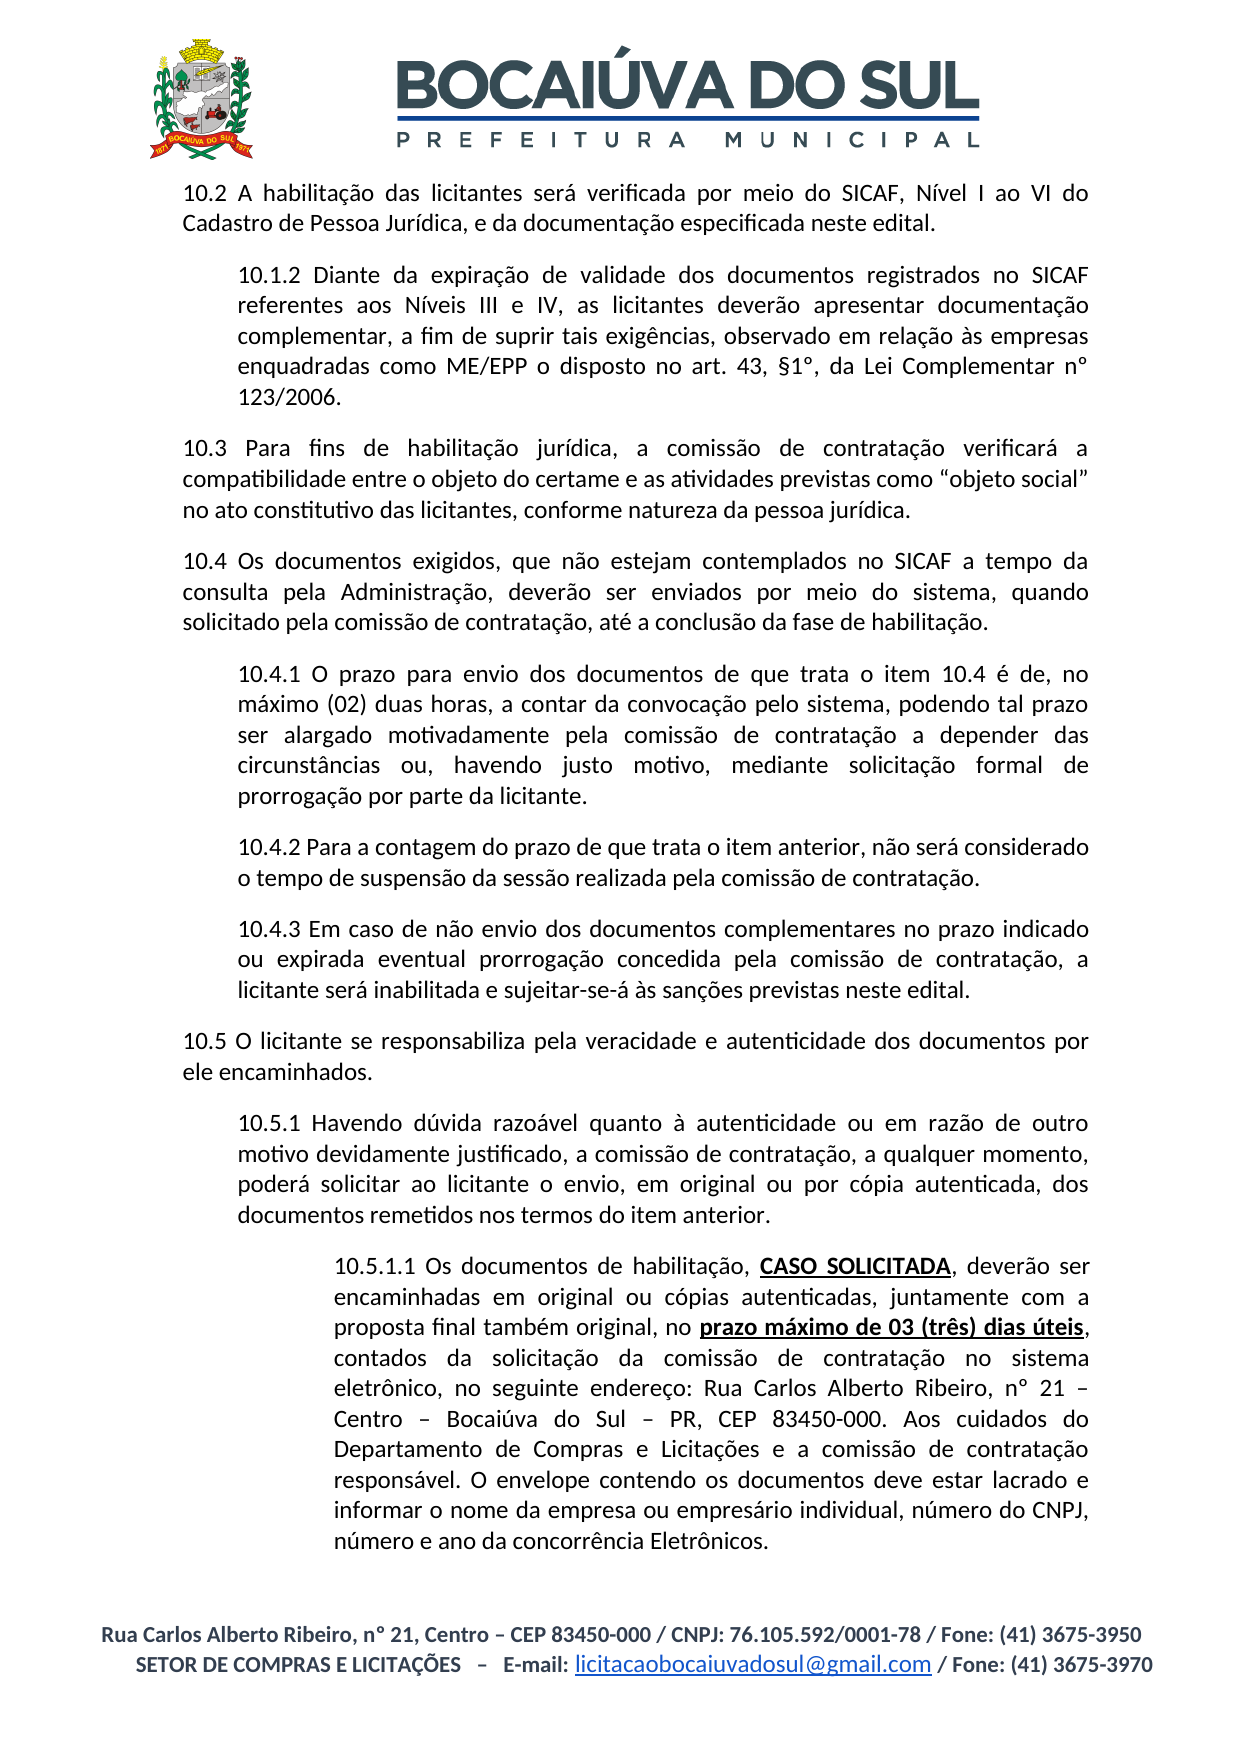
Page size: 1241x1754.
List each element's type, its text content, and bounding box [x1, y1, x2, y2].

text 10.4.2 Para a contagem do prazo de que trata o item anterior, não será considerado o tempo de suspensão da sessão realizada pela comissão de contratação. [237, 831, 1090, 892]
text 10.5.1 Havendo dúvida razoável quanto à autenticidade ou em razão de outro motivo devidamente justificado, a comissão de contratação, a qualquer momento, poderá solicitar ao licitante o envio, em original ou por cópia autenticada, dos documentos remetidos nos termos do item anterior. [237, 1107, 1090, 1229]
text 10.3 Para fins de habilitação jurídica, a comissão de contratação verificará a compatibilidade entre o objeto do certame e as atividades previstas como “objeto social” no ato constitutivo das licitantes, conforme natureza da pessoa jurídica. [182, 432, 1090, 524]
text 10.5 O licitante se responsabiliza pela veracidade e autenticidade dos documentos por ele encaminhados. [182, 1026, 1090, 1087]
text 10.4.1 O prazo para envio dos documentos de que trata o item 10.4 é de, no máximo (02) duas horas, a contar da convocação pelo sistema, podendo tal prazo ser alargado motivadamente pela comissão de contratação a depender das circunstâncias ou, havendo justo motivo, mediante solicitação formal de prorrogação por parte da licitante. [237, 658, 1090, 810]
text 10.2 A habilitação das licitantes será verificada por meio do SICAF, Nível I ao VI do Cadastro de Pessoa Jurídica, e da documentação especificada neste edital. [182, 177, 1090, 238]
text 10.1.2 Diante da expiração de validade dos documentos registrados no SICAF referentes aos Níveis III e IV, as licitantes deverão apresentar documentação complementar, a fim de suprir tais exigências, observado em relação às empresas enquadradas como ME/EPP o disposto no art. 43, §1º, da Lei Complementar nº 123/2006. [237, 259, 1090, 412]
picture [150, 39, 253, 160]
picture [387, 39, 988, 159]
text 10.4.3 Em caso de não envio dos documentos complementares no prazo indicado ou expirada eventual prorrogação concedida pela comissão de contratação, a licitante será inabilitada e sujeitar-se-á às sanções previstas neste edital. [237, 913, 1090, 1005]
text 10.5.1.1 Os documentos de habilitação, CASO SOLICITADA, deverão ser encaminhadas em original ou cópias autenticadas, juntamente com a proposta final também original, no prazo máximo de 03 (três) dias úteis, contados da solicitação da comissão de contratação no sistema eletrônico, no seguinte endereço: Rua Carlos Alberto Ribeiro, nº 21 – Centro – Bocaiúva do Sul – PR, CEP 83450-000. Aos cuidados do Departamento de Compras e Licitações e a comissão de contratação responsável. O envelope contendo os documentos deve estar lacrado e informar o nome da empresa ou empresário individual, número do CNPJ, número e ano da concorrência Eletrônicos. [333, 1250, 1090, 1556]
text 10.4 Os documentos exigidos, que não estejam contemplados no SICAF a tempo da consulta pela Administração, deverão ser enviados por meio do sistema, quando solicitado pela comissão de contratação, até a conclusão da fase de habilitação. [182, 545, 1090, 637]
